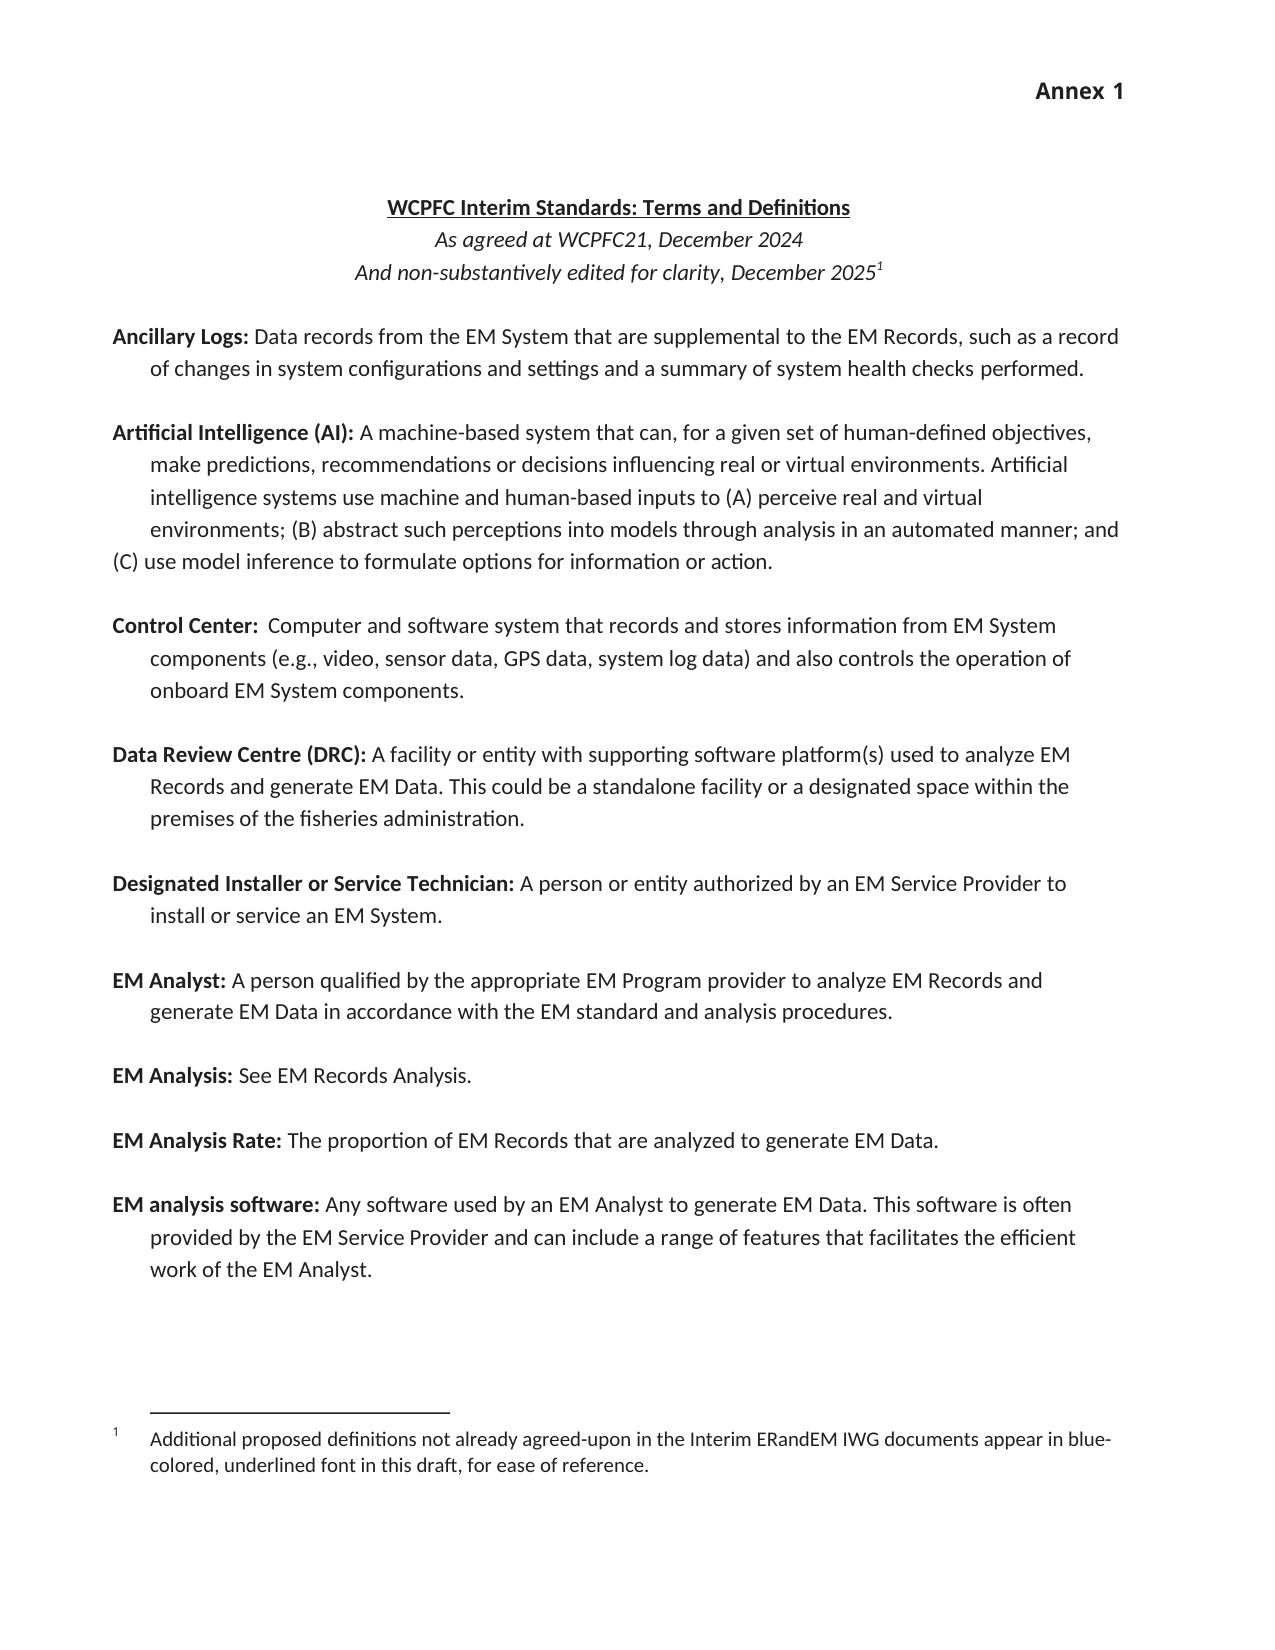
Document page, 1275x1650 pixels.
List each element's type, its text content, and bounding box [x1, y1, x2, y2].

text EM Analyst: A person qualified by the appropriate EM Program provider to analyze EM Records and generate EM Data in accordance with the EM standard and analysis procedures. [112, 966, 1125, 1025]
text And non-substantively edited for clarity, December 20251 [252, 258, 986, 286]
text Data Review Centre (DRC): A facility or entity with supporting software platform(s) used to analyze EM Records and generate EM Data. This could be a standalone facility or a designated space within the premises of the fisheries administration. [112, 740, 1125, 832]
text EM Analysis Rate: The proportion of EM Records that are analyzed to generate EM Data. [112, 1126, 1162, 1154]
subtitle Annex 1 [263, 74, 1126, 106]
text WCPFC Interim Standards: Terms and Definitions [252, 193, 986, 221]
text Designated Installer or Service Technician: A person or entity authorized by an EM Service Provider to install or service an EM System. [112, 869, 1125, 929]
text 1 Additional proposed definitions not already agreed-upon in the Interim ERandEM IWG documents appear in blue-colored, underlined font in this draft, for ease of reference. [112, 1424, 1119, 1478]
text EM Analysis: See EM Records Analysis. [112, 1062, 1162, 1090]
text As agreed at WCPFC21, December 2024 [252, 226, 986, 253]
text Control Center: Computer and software system that records and stores information from EM System components (e.g., video, sensor data, GPS data, system log data) and also controls the operation of onboard EM System components. [112, 611, 1125, 704]
text Ancillary Logs: Data records from the EM System that are supplemental to the EM Records, such as a record of changes in system configurations and settings and a summary of system health checks performed. [112, 322, 1125, 382]
text EM analysis software: Any software used by an EM Analyst to generate EM Data. This software is often provided by the EM Service Provider and can include a range of features that facilitates the efficient work of the EM Analyst. [112, 1190, 1121, 1283]
text (C) use model inference to formulate options for information or action. [112, 547, 1162, 575]
text Artificial Intelligence (AI): A machine-based system that can, for a given set of human-defined objectives, make predictions, recommendations or decisions influencing real or virtual environments. Artificial intelligence systems use machine and human-based inputs to (A) perceive real and virtual environments; (B) abstract such perceptions into models through analysis in an automated manner; and [112, 418, 1121, 543]
